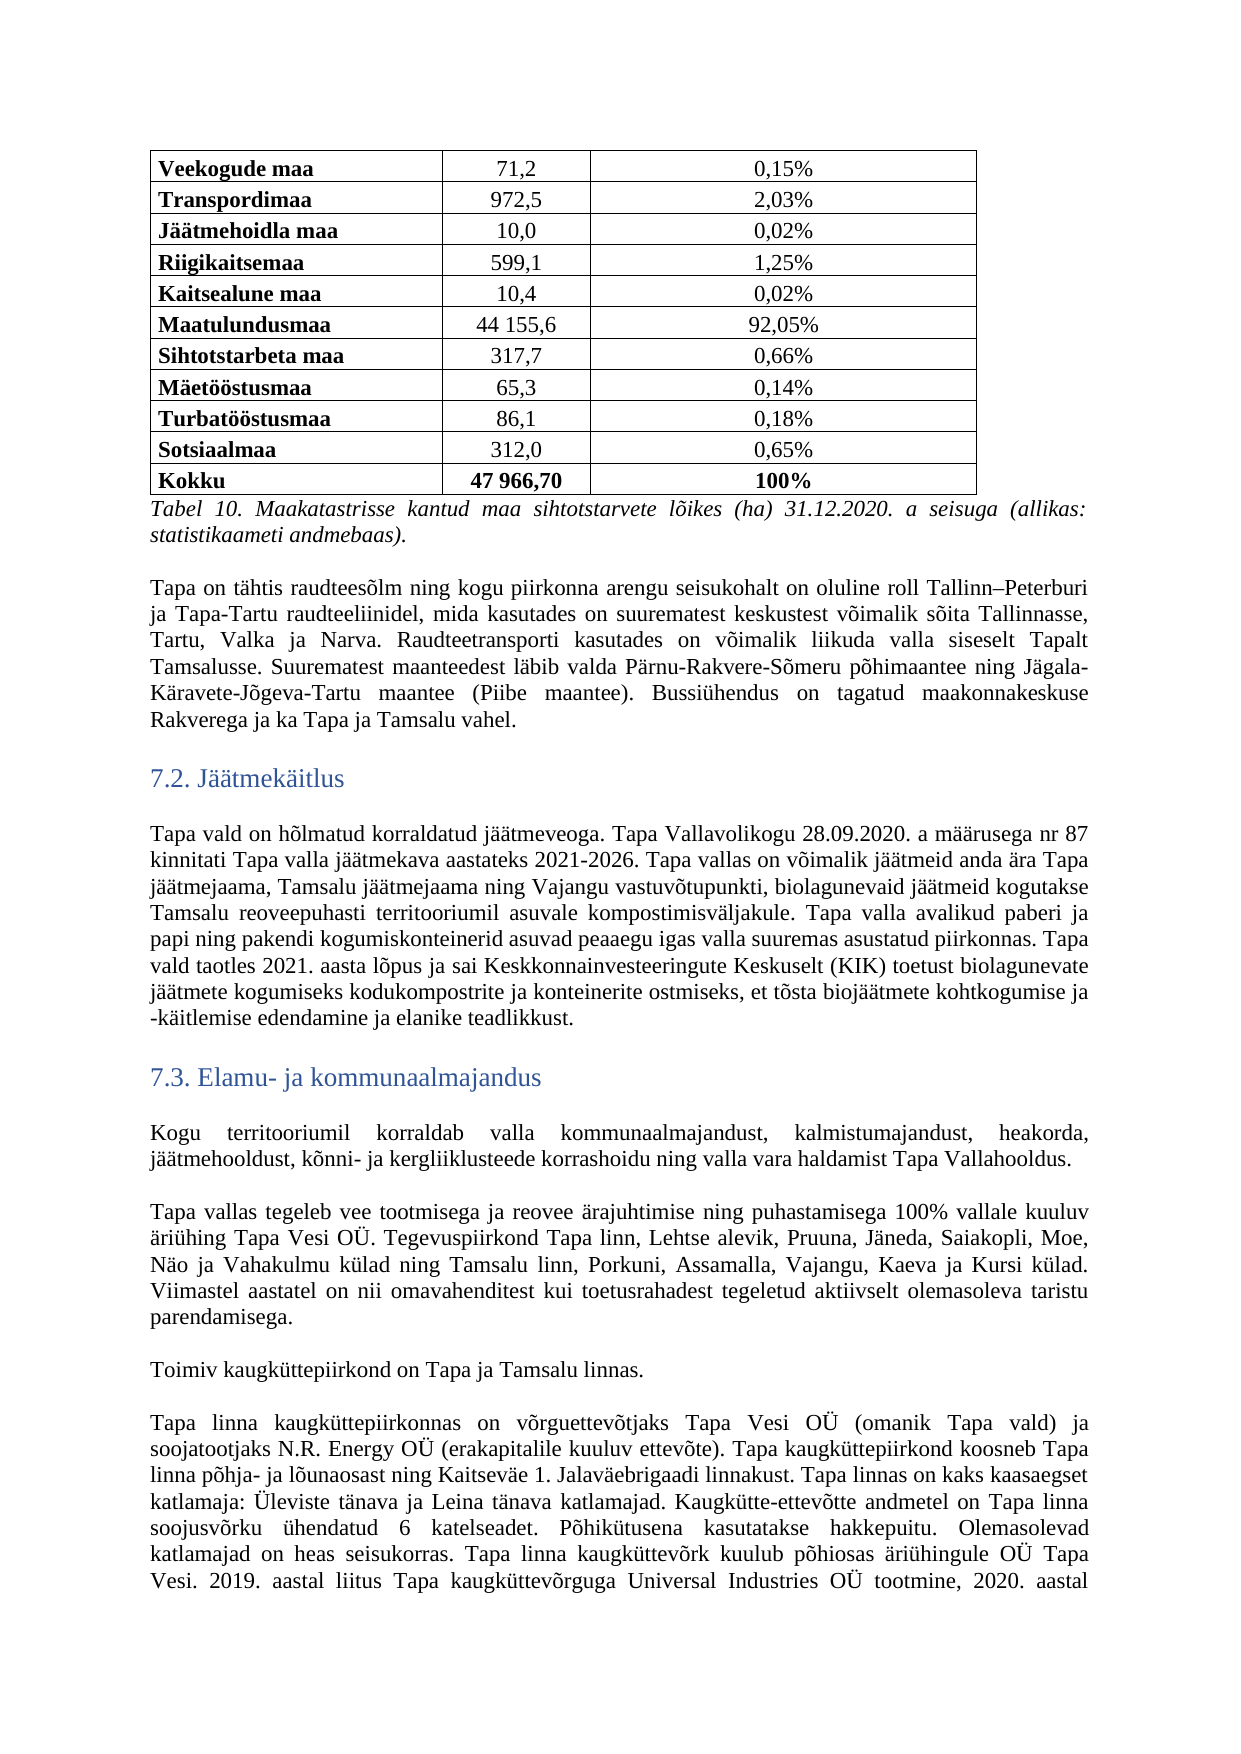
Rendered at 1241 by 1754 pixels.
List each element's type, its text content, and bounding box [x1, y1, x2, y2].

table_cell 10,4 [443, 276, 590, 306]
table_cell Transpordimaa [151, 182, 442, 212]
table_cell 0,02% [591, 214, 976, 244]
table_cell 71,2 [443, 151, 590, 181]
table_cell Maatulundusmaa [151, 307, 442, 337]
table_cell 312,0 [443, 432, 590, 462]
table_cell Jäätmehoidla maa [151, 214, 442, 244]
table_cell Sotsiaalmaa [151, 432, 442, 462]
text Tapa vallas tegeleb vee tootmisega ja reovee ärajuhtimise ning puhastamisega 100% vallale kuuluv äriühing Tapa Vesi OÜ. Tegevuspiirkond Tapa linn, Lehtse alevik, Pruuna, Jäneda, Saiakopli, Moe, Näo ja Vahakulmu külad ning Tamsalu linn, Porkuni, Assamalla, Vajangu, Kaeva ja Kursi külad. Viimastel aastatel on nii omavahenditest kui toetusrahadest tegeletud aktiivselt olemasoleva taristu parendamisega. [150, 1198, 1090, 1330]
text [150, 1409, 1090, 1593]
text Tabel 10. Maakatastrisse kantud maa sihtotstarvete lõikes (ha) 31.12.2020. a seisuga (allikas: statistikaameti andmebaas). [150, 495, 1090, 547]
table_cell Turbatööstusmaa [151, 401, 442, 431]
table_cell Kaitsealune maa [151, 276, 442, 306]
subtitle 7.3. Elamu- ja kommunaalmajandus [150, 1061, 1090, 1092]
table_cell Mäetööstusmaa [151, 370, 442, 400]
table_cell 86,1 [443, 401, 590, 431]
table_cell 65,3 [443, 370, 590, 400]
text Toimiv kaugküttepiirkond on Tapa ja Tamsalu linnas. [150, 1356, 1090, 1382]
table_cell 0,15% [591, 151, 976, 181]
table_cell 0,14% [591, 370, 976, 400]
table_cell 1,25% [591, 245, 976, 275]
table_cell 47 966,70 [443, 464, 590, 494]
table_cell 0,65% [591, 432, 976, 462]
text Kogu territooriumil korraldab valla kommunaalmajandust, kalmistumajandust, heakorda, jäätmehooldust, kõnni- ja kergliiklusteede korrashoidu ning valla vara haldamist Tapa Vallahooldus. [150, 1119, 1090, 1172]
table_cell 0,66% [591, 339, 976, 369]
table_cell 972,5 [443, 182, 590, 212]
table_cell 0,02% [591, 276, 976, 306]
table_cell 317,7 [443, 339, 590, 369]
table_cell 599,1 [443, 245, 590, 275]
table_cell Veekogude maa [151, 151, 442, 181]
table_cell Kokku [151, 464, 442, 494]
table_cell Riigikaitsemaa [151, 245, 442, 275]
subtitle 7.2. Jäätmekäitlus [150, 762, 1090, 794]
table_cell 100% [591, 464, 976, 494]
table_cell 44 155,6 [443, 307, 590, 337]
text Tapa vald on hõlmatud korraldatud jäätmeveoga. Tapa Vallavolikogu 28.09.2020. a määrusega nr 87 kinnitati Tapa valla jäätmekava aastateks 2021-2026. Tapa vallas on võimalik jäätmeid anda ära Tapa jäätmejaama, Tamsalu jäätmejaama ning Vajangu vastuvõtupunkti, biolagunevaid jäätmeid kogutakse Tamsalu reoveepuhasti territooriumil asuvale kompostimisväljakule. Tapa valla avalikud paberi ja papi ning pakendi kogumiskonteinerid asuvad peaaegu igas valla suuremas asustatud piirkonnas. Tapa vald taotles 2021. aasta lõpus ja sai Keskkonnainvesteeringute Keskuselt (KIK) toetust biolagunevate jäätmete kogumiseks kodukompostrite ja konteinerite ostmiseks, et tõsta biojäätmete kohtkogumise ja -käitlemise edendamine ja elanike teadlikkust. [150, 820, 1090, 1031]
table_cell 2,03% [591, 182, 976, 212]
table_cell 0,18% [591, 401, 976, 431]
table_cell 92,05% [591, 307, 976, 337]
table_cell 10,0 [443, 214, 590, 244]
table_cell Sihtotstarbeta maa [151, 339, 442, 369]
text Tapa on tähtis raudteesõlm ning kogu piirkonna arengu seisukohalt on oluline roll Tallinn–Peterburi ja Tapa-Tartu raudteeliinidel, mida kasutades on suurematest keskustest võimalik sõita Tallinnasse, Tartu, Valka ja Narva. Raudteetransporti kasutades on võimalik liikuda valla siseselt Tapalt Tamsalusse. Suurematest maanteedest läbib valda Pärnu-Rakvere-Sõmeru põhimaantee ning Jägala-Käravete-Jõgeva-Tartu maantee (Piibe maantee). Bussiühendus on tagatud maakonnakeskuse Rakverega ja ka Tapa ja Tamsalu vahel. [150, 574, 1090, 732]
